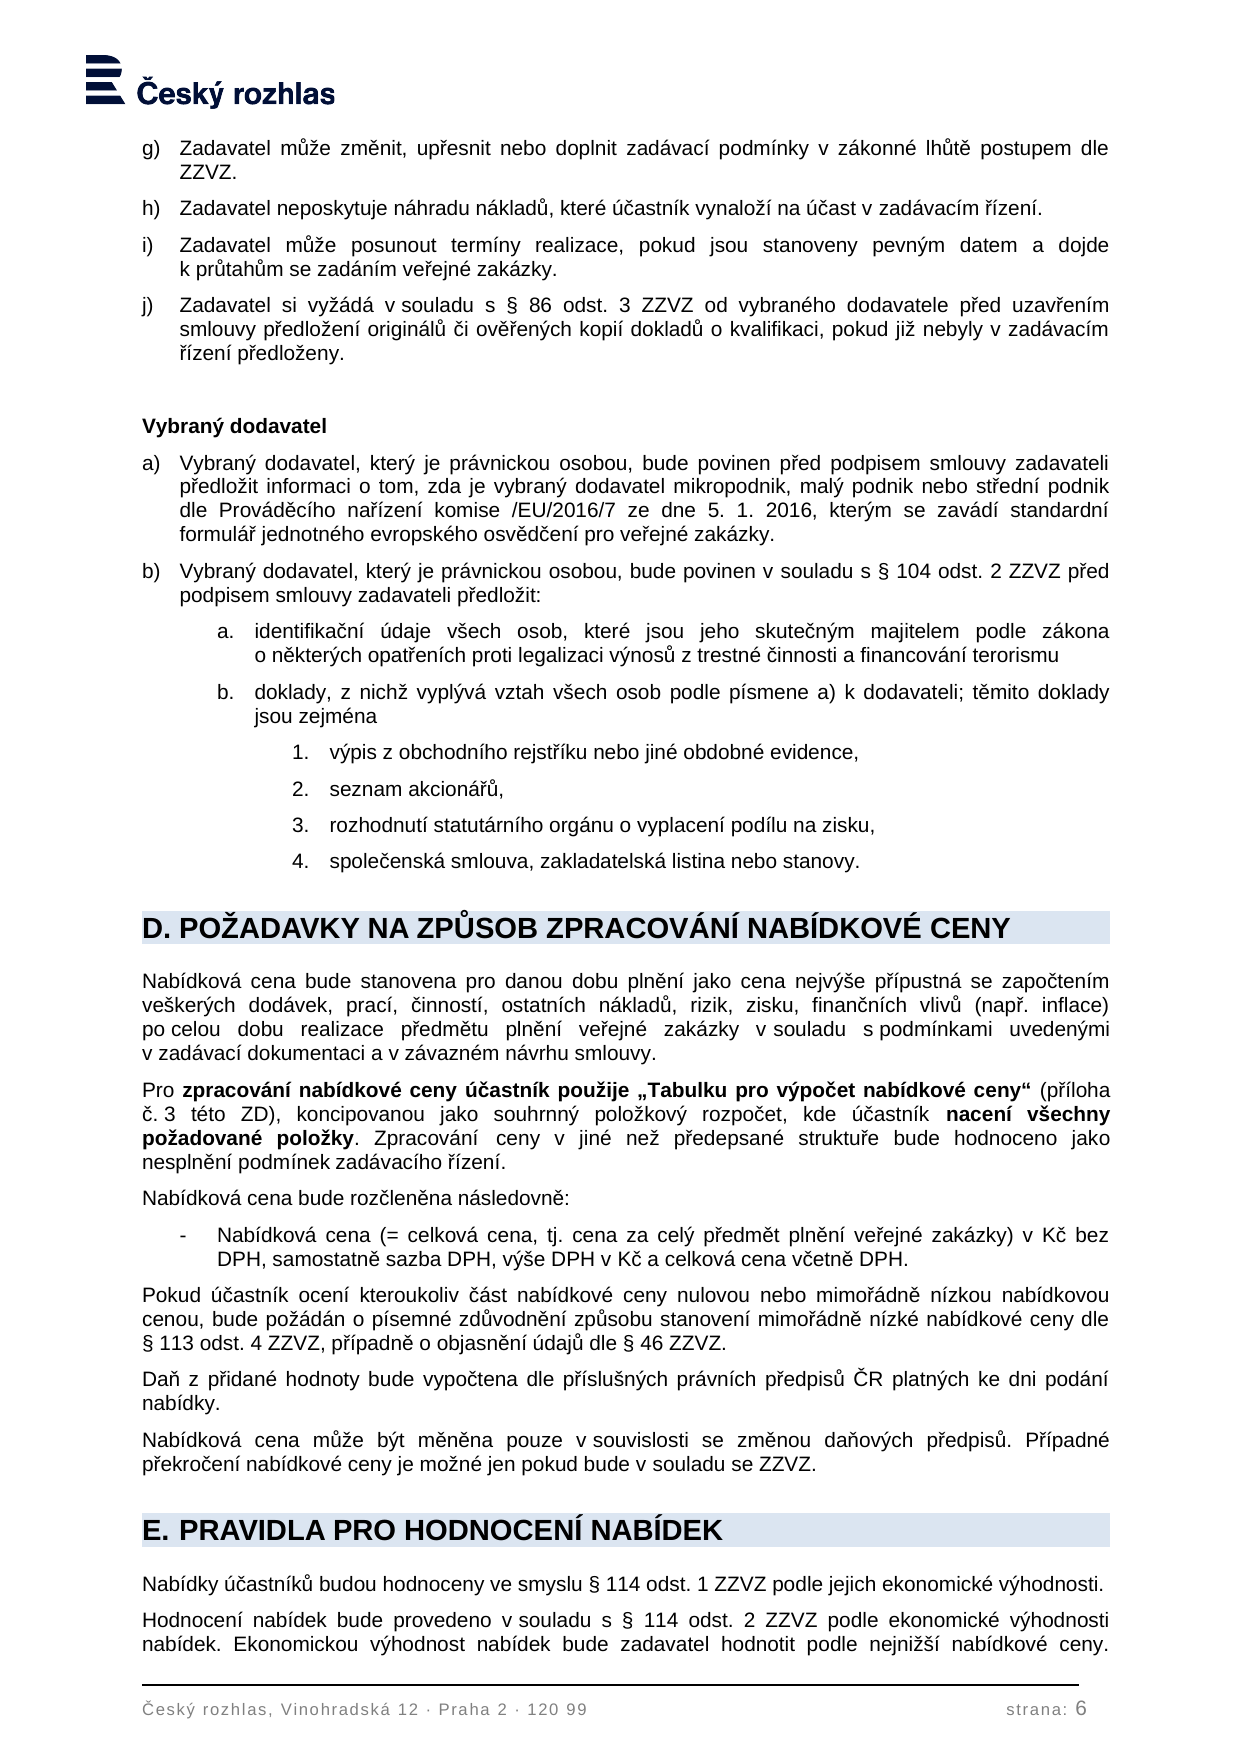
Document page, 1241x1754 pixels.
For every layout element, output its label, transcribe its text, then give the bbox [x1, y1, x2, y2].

list Vybraný dodavatel, který je právnickou osobou, bude povinen v souladu s § 104 odst. 2 ZZVZ před podpisem smlouvy zadavateli předložit: [142, 559, 1110, 607]
list Zadavatel neposkytuje náhradu nákladů, které účastník vynaloží na účast v zadávacím řízení. [142, 196, 1110, 220]
list rozhodnutí statutárního orgánu o vyplacení podílu na zisku, [292, 813, 1110, 837]
text Daň z přidané hodnoty bude vypočtena dle příslušných právních předpisů ČR platných ke dni podání nabídky. [142, 1367, 1110, 1415]
list identifikační údaje všech osob, které jsou jeho skutečným majitelem podle zákona o některých opatřeních proti legalizaci výnosů z trestné činnosti a financování terorismu [217, 619, 1110, 667]
list Zadavatel může posunout termíny realizace, pokud jsou stanoveny pevným datem a dojde k průtahům se zadáním veřejné zakázky. [142, 233, 1110, 281]
list doklady, z nichž vyplývá vztah všech osob podle písmene a) k dodavateli; těmito doklady jsou zejména [217, 679, 1110, 727]
picture [86, 55, 335, 109]
text Nabídková cena může být měněna pouze v souvislosti se změnou daňových předpisů. Případné překročení nabídkové ceny je možné jen pokud bude v souladu se ZZVZ. [142, 1428, 1110, 1476]
text POŽADAVKY NA ZPŮSOB ZPRACOVÁNÍ NABÍDKOVÉ CENY [142, 911, 1110, 944]
list společenská smlouva, zakladatelská listina nebo stanovy. [292, 849, 1110, 873]
list Nabídková cena (= celková cena, tj. cena za celý předmět plnění veřejné zakázky) v Kč bez DPH, samostatně sazba DPH, výše DPH v Kč a celková cena včetně DPH. [179, 1222, 1110, 1270]
text pravidla pro hodnocení nabídek [142, 1513, 1110, 1547]
text Nabídková cena bude rozčleněna následovně: [142, 1186, 1110, 1210]
text Nabídky účastníků budou hodnoceny ve smyslu § 114 odst. 1 ZZVZ podle jejich ekonomické výhodnosti. [142, 1572, 1110, 1596]
text Pokud účastník ocení kteroukoliv část nabídkové ceny nulovou nebo mimořádně nízkou nabídkovou cenou, bude požádán o písemné zdůvodnění způsobu stanovení mimořádně nízké nabídkové ceny dle § 113 odst. 4 ZZVZ, případně o objasnění údajů dle § 46 ZZVZ. [142, 1283, 1110, 1355]
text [142, 1608, 1110, 1656]
list Zadavatel může změnit, upřesnit nebo doplnit zadávací podmínky v zákonné lhůtě postupem dle ZZVZ. [142, 136, 1110, 184]
list výpis z obchodního rejstříku nebo jiné obdobné evidence, [292, 740, 1110, 764]
text Pro zpracování nabídkové ceny účastník použije „Tabulku pro výpočet nabídkové ceny“ (příloha č. 3 této ZD), koncipovanou jako souhrnný položkový rozpočet, kde účastník nacení všechny požadované položky. Zpracování ceny v jiné než předepsané struktuře bude hodnoceno jako nesplnění podmínek zadávacího řízení. [142, 1078, 1110, 1173]
list Zadavatel si vyžádá v souladu s § 86 odst. 3 ZZVZ od vybraného dodavatele před uzavřením smlouvy předložení originálů či ověřených kopií dokladů o kvalifikaci, pokud již nebyly v zadávacím řízení předloženy. [142, 293, 1110, 365]
text Nabídková cena bude stanovena pro danou dobu plnění jako cena nejvýše přípustná se započtením veškerých dodávek, prací, činností, ostatních nákladů, rizik, zisku, finančních vlivů (např. inflace) po celou dobu realizace předmětu plnění veřejné zakázky v souladu s podmínkami uvedenými v zadávací dokumentaci a v závazném návrhu smlouvy. [142, 969, 1110, 1065]
list Vybraný dodavatel, který je právnickou osobou, bude povinen před podpisem smlouvy zadavateli předložit informaci o tom, zda je vybraný dodavatel mikropodnik, malý podnik nebo střední podnik dle Prováděcího nařízení komise /EU/2016/7 ze dne 5. 1. 2016, kterým se zavádí standardní formulář jednotného evropského osvědčení pro veřejné zakázky. [142, 450, 1110, 546]
list seznam akcionářů, [292, 776, 1110, 800]
text Vybraný dodavatel [142, 414, 1110, 438]
